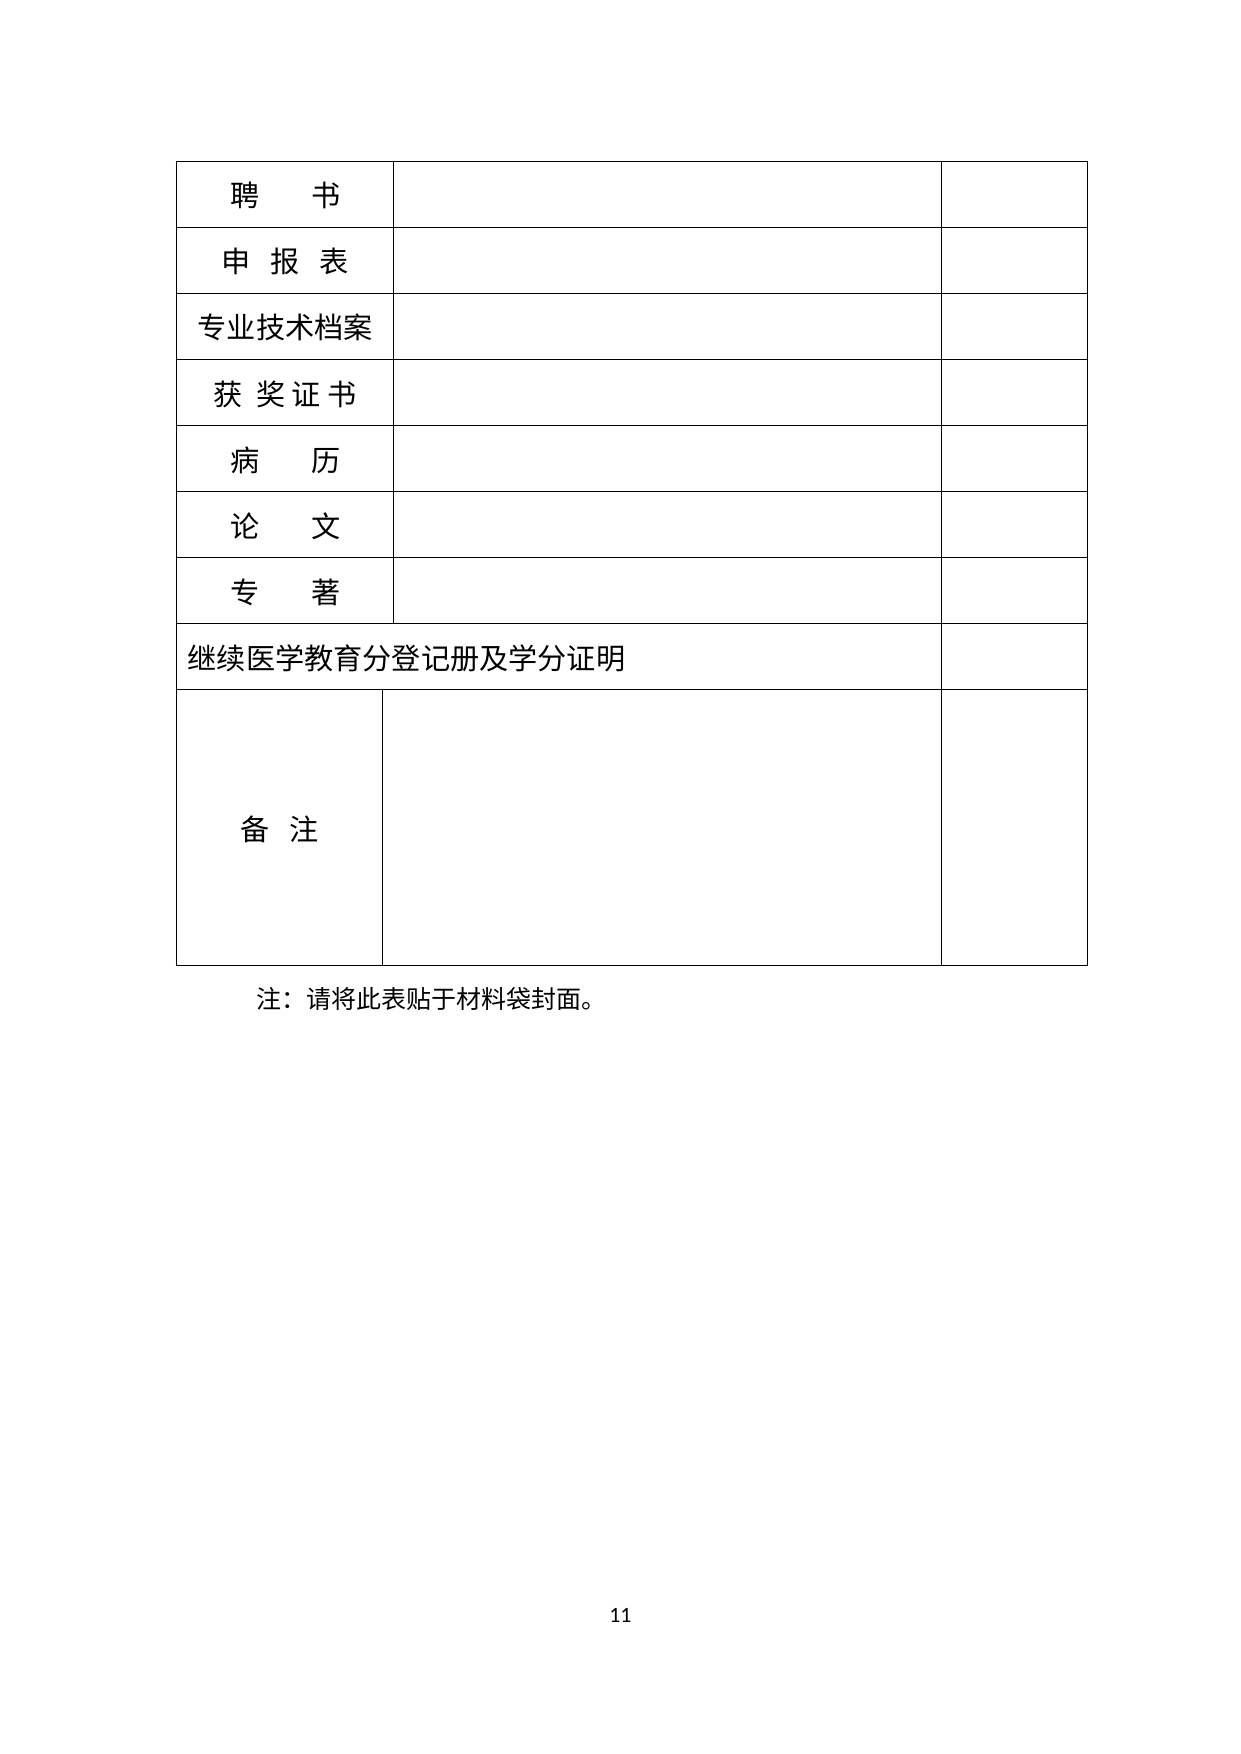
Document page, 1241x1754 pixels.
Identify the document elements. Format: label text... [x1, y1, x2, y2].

table_cell [942, 228, 1087, 293]
table_cell 申 报 表 [177, 228, 393, 293]
table_cell [942, 558, 1087, 623]
table_cell 专 著 [177, 558, 393, 623]
table_cell [383, 690, 941, 964]
table_cell [942, 294, 1087, 359]
table_cell [942, 690, 1087, 964]
table_cell [942, 624, 1087, 689]
table_cell [394, 492, 941, 557]
table_cell [394, 360, 941, 425]
table_cell 专业技术档案 [177, 294, 393, 359]
table_cell 论 文 [177, 492, 393, 557]
table_cell [394, 228, 941, 293]
table_cell [394, 426, 941, 491]
table_cell [942, 360, 1087, 425]
table_cell 备 注 [177, 690, 382, 964]
text 注：请将此表贴于材料袋封面。 [187, 966, 1053, 1031]
table_cell [942, 162, 1087, 227]
table_cell 继续医学教育分登记册及学分证明 [177, 624, 941, 689]
table_cell 获 奖 证 书 [177, 360, 393, 425]
table_cell [942, 492, 1087, 557]
table_cell [942, 426, 1087, 491]
table_cell 病 历 [177, 426, 393, 491]
table_cell [394, 162, 941, 227]
table_cell [394, 294, 941, 359]
table_cell [394, 558, 941, 623]
table_cell 聘 书 [177, 162, 393, 227]
